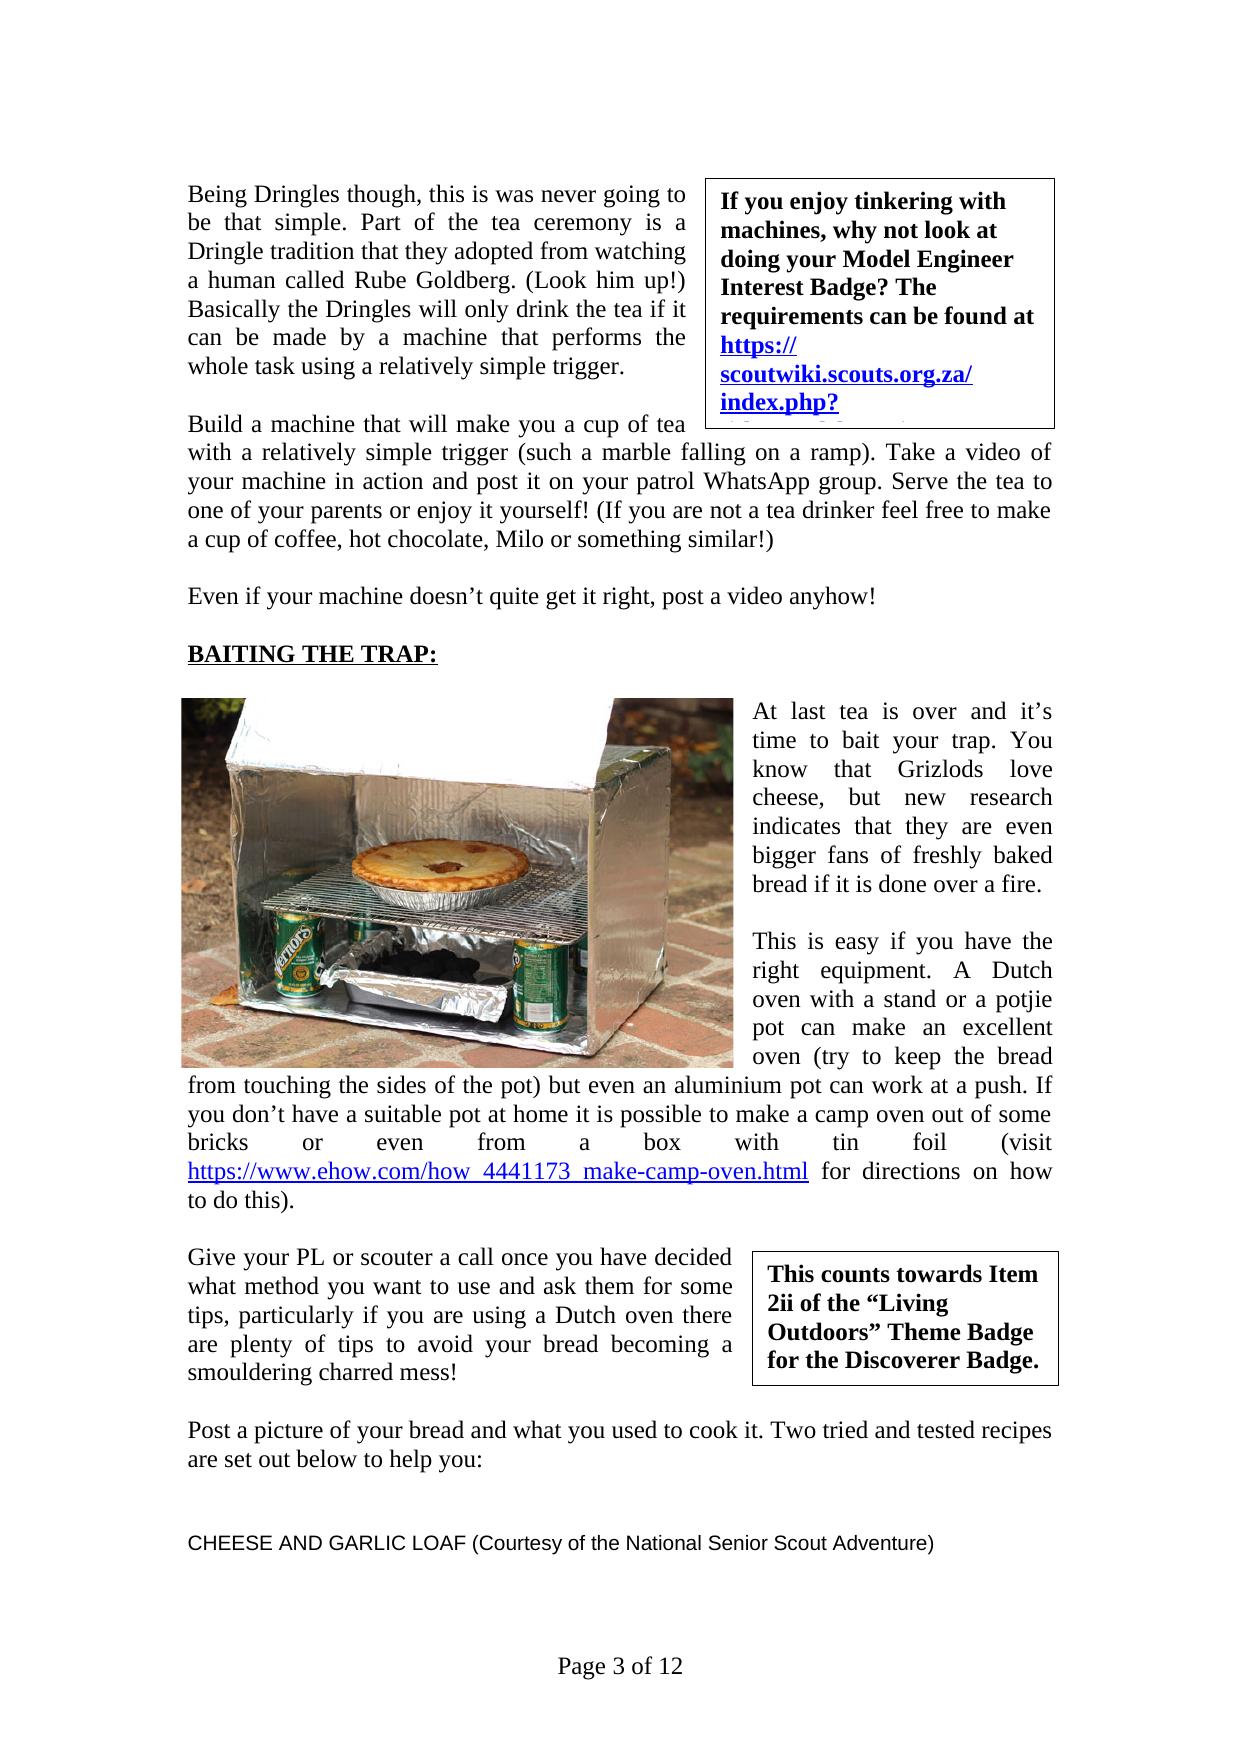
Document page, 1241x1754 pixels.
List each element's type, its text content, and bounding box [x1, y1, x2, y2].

text BAITING THE TRAP: [187, 639, 1053, 667]
text Give your PL or scouter a call once you have decided what method you want to use and ask them for some tips, particularly if you are using a Dutch oven there are plenty of tips to avoid your bread becoming a smouldering charred mess! [187, 1242, 1053, 1386]
text Post a picture of your bread and what you used to cook it. Two tried and tested recipes are set out below to help you: [187, 1415, 1053, 1472]
text This is easy if you have the right equipment. A Dutch oven with a stand or a potjie pot can make an excellent oven (try to keep the bread from touching the sides of the pot) but even an aluminium pot can work at a push. If you don’t have a suitable pot at home it is possible to make a camp oven out of some bricks or even from a box with tin foil (visit https://www.ehow.com/how_4441173_make-camp-oven.html for directions on how to do this). [187, 926, 1053, 1214]
text At last tea is over and it’s time to bait your trap. You know that Grizlods love cheese, but new research indicates that they are even bigger fans of freshly baked bread if it is done over a fire. [187, 696, 1053, 897]
text Even if your machine doesn’t quite get it right, post a video anyhow! [187, 581, 1053, 610]
text Build a machine that will make you a cup of tea with a relatively simple trigger (such a marble falling on a ramp). Take a video of your machine in action and post it on your patrol WhatsApp group. Serve the tea to one of your parents or enjoy it yourself! (If you are not a tea drinker feel free to make a cup of coffee, hot chocolate, Milo or something similar!) [187, 409, 1053, 552]
text Being Dringles though, this is was never going to be that simple. Part of the tea ceremony is a Dringle tradition that they adopted from watching a human called Rube Goldberg. (Look him up!) Basically the Dringles will only drink the tea if it can be made by a machine that performs the whole task using a relatively simple trigger. [187, 179, 705, 380]
picture [181, 698, 734, 1068]
text CHEESE AND GARLIC LOAF (Courtesy of the National Senior Scout Adventure) [187, 1530, 1053, 1554]
